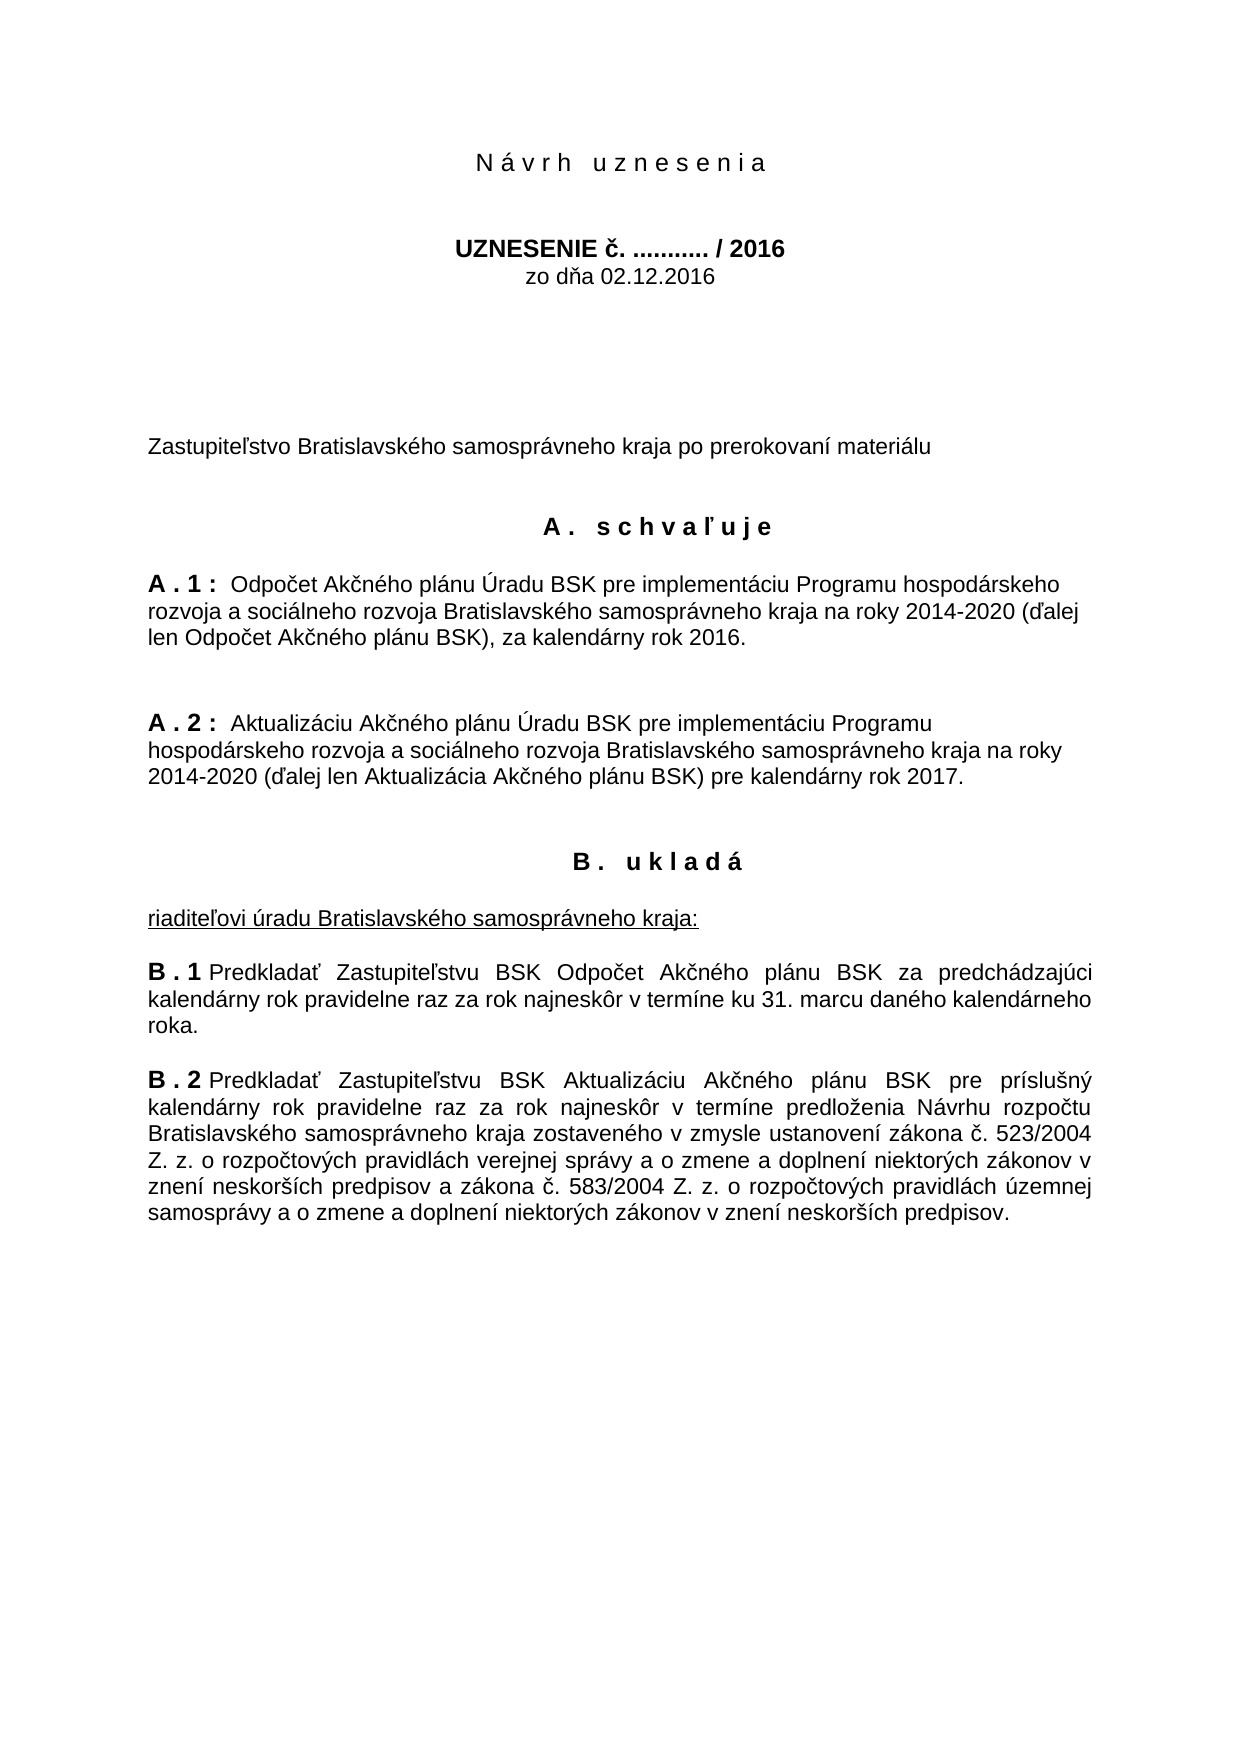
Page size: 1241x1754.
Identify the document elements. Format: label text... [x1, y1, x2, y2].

text UZNESENIE č. ........... / 2016 [148, 234, 1093, 263]
text zo dňa 02.12.2016 [148, 263, 1093, 289]
text B.2Predkladať Zastupiteľstvu BSK Aktualizáciu Akčného plánu BSK pre príslušný kalendárny rok pravidelne raz za rok najneskôr v termíne predloženia Návrhu rozpočtu Bratislavského samosprávneho kraja zostaveného v zmysle ustanovení zákona č. 523/2004 Z. z. o rozpočtových pravidlách verejnej správy a o zmene a doplnení niektorých zákonov v znení neskorších predpisov a zákona č. 583/2004 Z. z. o rozpočtových pravidlách územnej samosprávy a o zmene a doplnení niektorých zákonov v znení neskorších predpisov. [148, 1065, 1093, 1226]
text Návrh uznesenia [148, 148, 1093, 176]
text A.1: Odpočet Akčného plánu Úradu BSK pre implementáciu Programu hospodárskeho rozvoja a sociálneho rozvoja Bratislavského samosprávneho kraja na roky 2014-2020 (ďalej len Odpočet Akčného plánu BSK), za kalendárny rok 2016. [148, 569, 1093, 651]
list B. ukladá [221, 847, 1093, 876]
list A. schvaľuje [221, 512, 1093, 541]
text A.2: Aktualizáciu Akčného plánu Úradu BSK pre implementáciu Programu hospodárskeho rozvoja a sociálneho rozvoja Bratislavského samosprávneho kraja na roky 2014-2020 (ďalej len Aktualizácia Akčného plánu BSK) pre kalendárny rok 2017. [148, 708, 1093, 790]
text Zastupiteľstvo Bratislavského samosprávneho kraja po prerokovaní materiálu [148, 433, 1093, 459]
text riaditeľovi úradu Bratislavského samosprávneho kraja: [148, 905, 1093, 931]
text B.1Predkladať Zastupiteľstvu BSK Odpočet Akčného plánu BSK za predchádzajúci kalendárny rok pravidelne raz za rok najneskôr v termíne ku 31. marcu daného kalendárneho roka. [148, 957, 1093, 1039]
